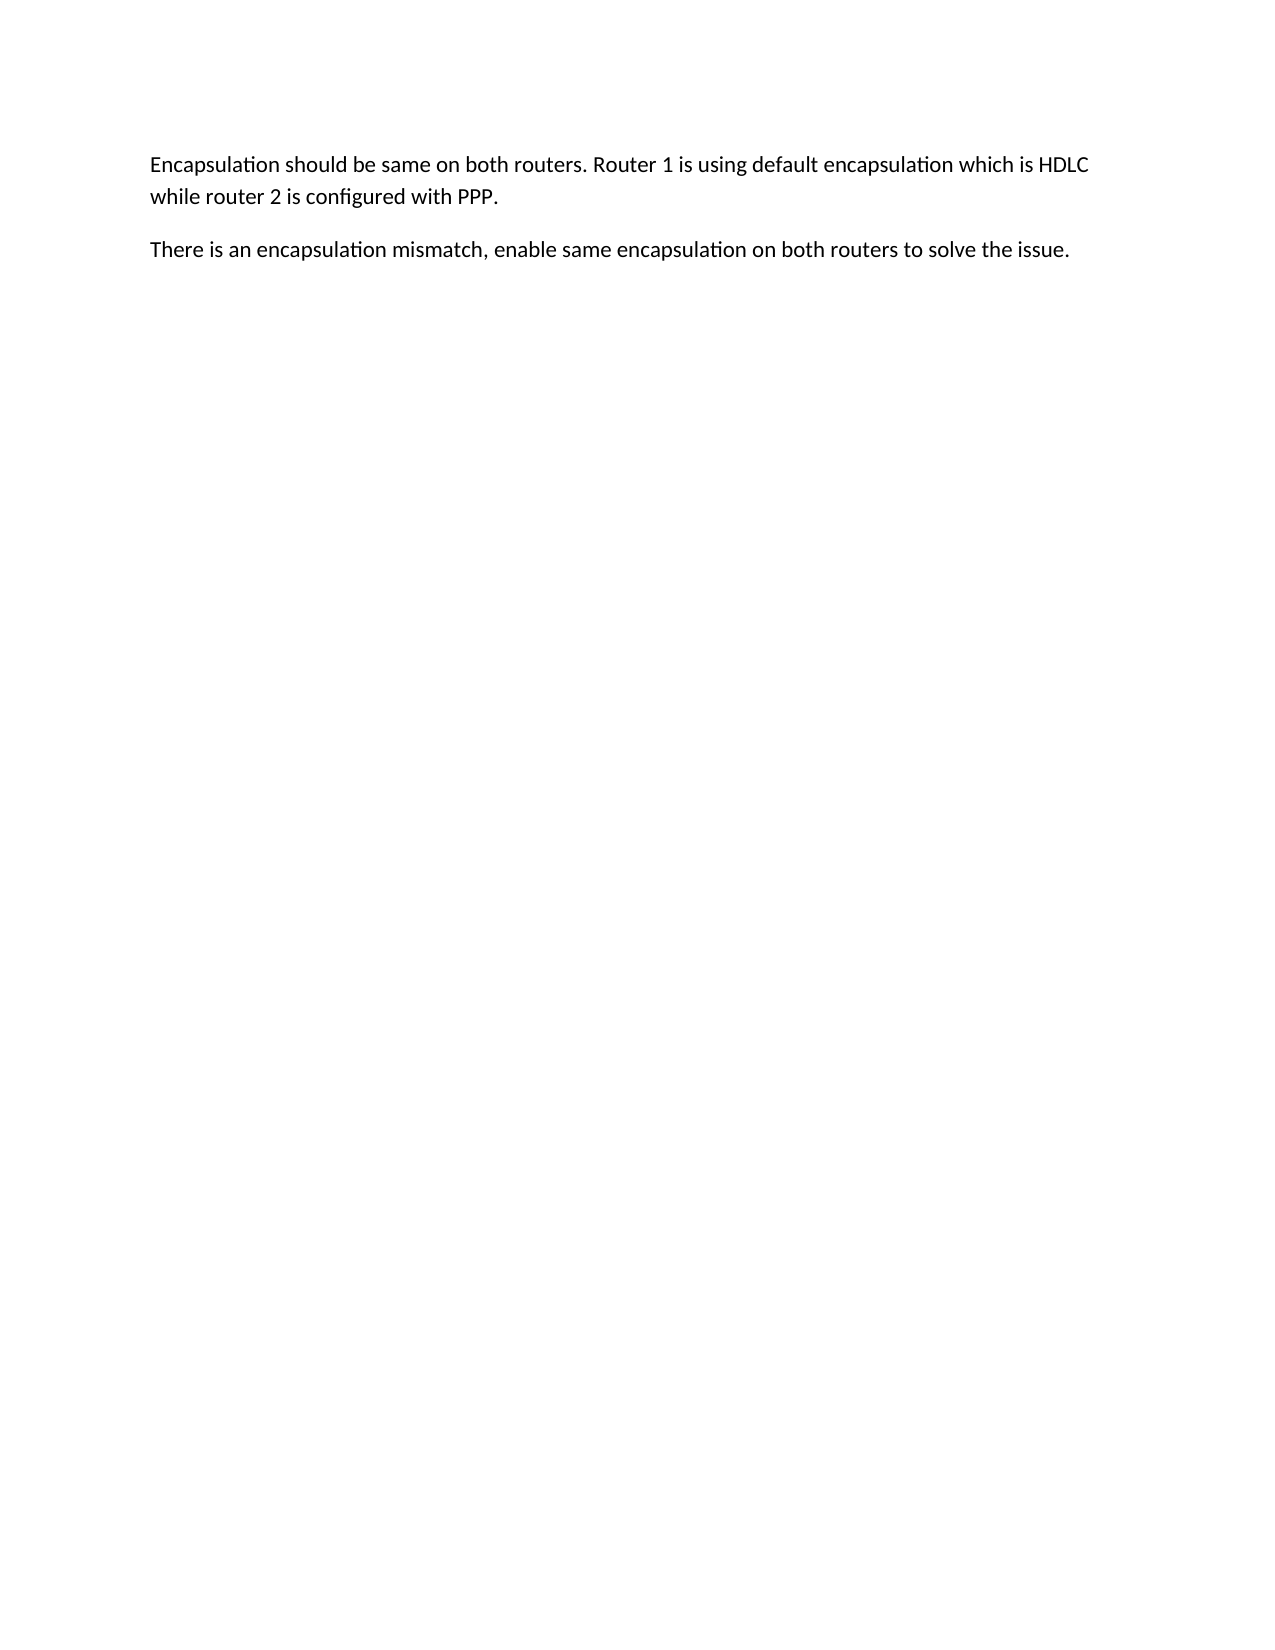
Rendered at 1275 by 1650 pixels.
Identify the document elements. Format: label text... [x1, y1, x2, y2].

text There is an encapsulation mismatch, enable same encapsulation on both routers to solve the issue. [150, 235, 1125, 263]
text Encapsulation should be same on both routers. Router 1 is using default encapsulation which is HDLC while router 2 is configured with PPP. [150, 150, 1125, 210]
